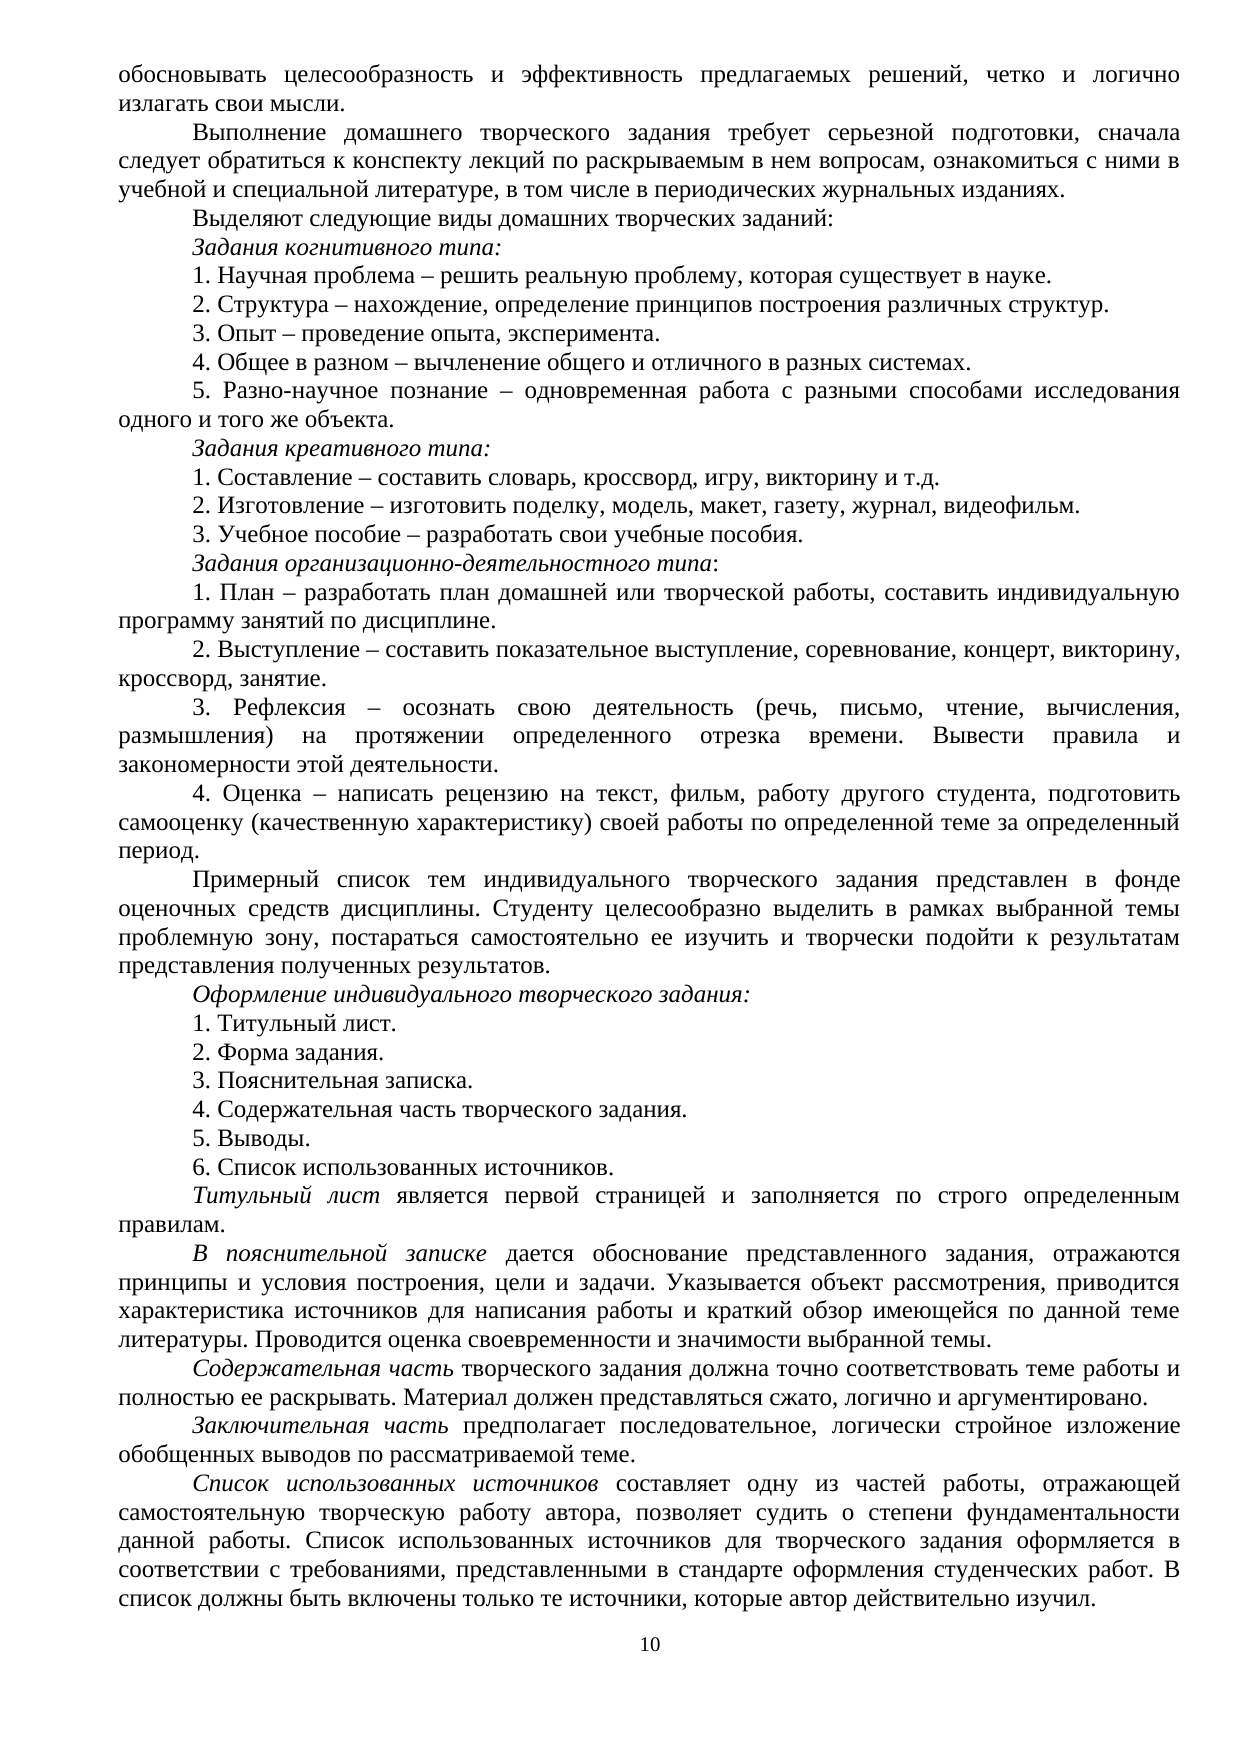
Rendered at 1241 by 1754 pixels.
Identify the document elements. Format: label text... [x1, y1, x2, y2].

text Задания организационно-деятельностного типа: [118, 548, 1181, 577]
text В пояснительной записке дается обоснование представленного задания, отражаются принципы и условия построения, цели и задачи. Указывается объект рассмотрения, приводится характеристика источников для написания работы и краткий обзор имеющейся по данной теме литературы. Проводится оценка своевременности и значимости выбранной темы. [118, 1238, 1181, 1353]
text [118, 59, 1181, 117]
text 3. Пояснительная записка. [118, 1065, 1181, 1094]
text 2. Выступление – составить показательное выступление, соревнование, концерт, викторину, кроссворд, занятие. [118, 634, 1181, 692]
text 4. Общее в разном – вычленение общего и отличного в разных системах. [118, 347, 1181, 375]
text 2. Изготовление – изготовить поделку, модель, макет, газету, журнал, видеофильм. [118, 490, 1181, 519]
text Содержательная часть творческого задания должна точно соответствовать теме работы и полностью ее раскрывать. Материал должен представляться сжато, логично и аргументировано. [118, 1353, 1181, 1410]
text 6. Список использованных источников. [118, 1152, 1181, 1180]
text Оформление индивидуального творческого задания: [118, 979, 1181, 1008]
text 1. Титульный лист. [118, 1008, 1181, 1037]
text 1. Научная проблема – решить реальную проблему, которая существует в науке. [118, 260, 1181, 289]
text 3. Опыт – проведение опыта, эксперимента. [118, 318, 1181, 347]
text Задания креативного типа: [118, 433, 1181, 462]
text 1. Составление – составить словарь, кроссворд, игру, викторину и т.д. [118, 462, 1181, 490]
text Список использованных источников составляет одну из частей работы, отражающей самостоятельную творческую работу автора, позволяет судить о степени фундаментальности данной работы. Список использованных источников для творческого задания оформляется в соответствии с требованиями, представленными в стандарте оформления студенческих работ. В список должны быть включены только те источники, которые автор действительно изучил. [118, 1468, 1181, 1612]
text 2. Форма задания. [118, 1037, 1181, 1065]
text Титульный лист является первой страницей и заполняется по строго определенным правилам. [118, 1180, 1181, 1238]
text Выделяют следующие виды домашних творческих заданий: [118, 203, 1181, 232]
text 4. Оценка – написать рецензию на текст, фильм, работу другого студента, подготовить самооценку (качественную характеристику) своей работы по определенной теме за определенный период. [118, 778, 1181, 864]
text 2. Структура – нахождение, определение принципов построения различных структур. [118, 289, 1181, 318]
text 1. План – разработать план домашней или творческой работы, составить индивидуальную программу занятий по дисциплине. [118, 577, 1181, 634]
text 3. Рефлексия – осознать свою деятельность (речь, письмо, чтение, вычисления, размышления) на протяжении определенного отрезка времени. Вывести правила и закономерности этой деятельности. [118, 692, 1181, 778]
text Задания когнитивного типа: [118, 232, 1181, 260]
text 5. Выводы. [118, 1123, 1181, 1152]
text 4. Содержательная часть творческого задания. [118, 1094, 1181, 1123]
text 3. Учебное пособие – разработать свои учебные пособия. [118, 519, 1181, 548]
text 5. Разно-научное познание – одновременная работа с разными способами исследования одного и того же объекта. [118, 375, 1181, 433]
text Примерный список тем индивидуального творческого задания представлен в фонде оценочных средств дисциплины. Студенту целесообразно выделить в рамках выбранной темы проблемную зону, постараться самостоятельно ее изучить и творчески подойти к результатам представления полученных результатов. [118, 864, 1181, 979]
text Заключительная часть предполагает последовательное, логически стройное изложение обобщенных выводов по рассматриваемой теме. [118, 1410, 1181, 1468]
text Выполнение домашнего творческого задания требует серьезной подготовки, сначала следует обратиться к конспекту лекций по раскрываемым в нем вопросам, ознакомиться с ними в учебной и специальной литературе, в том числе в периодических журнальных изданиях. [118, 117, 1181, 203]
